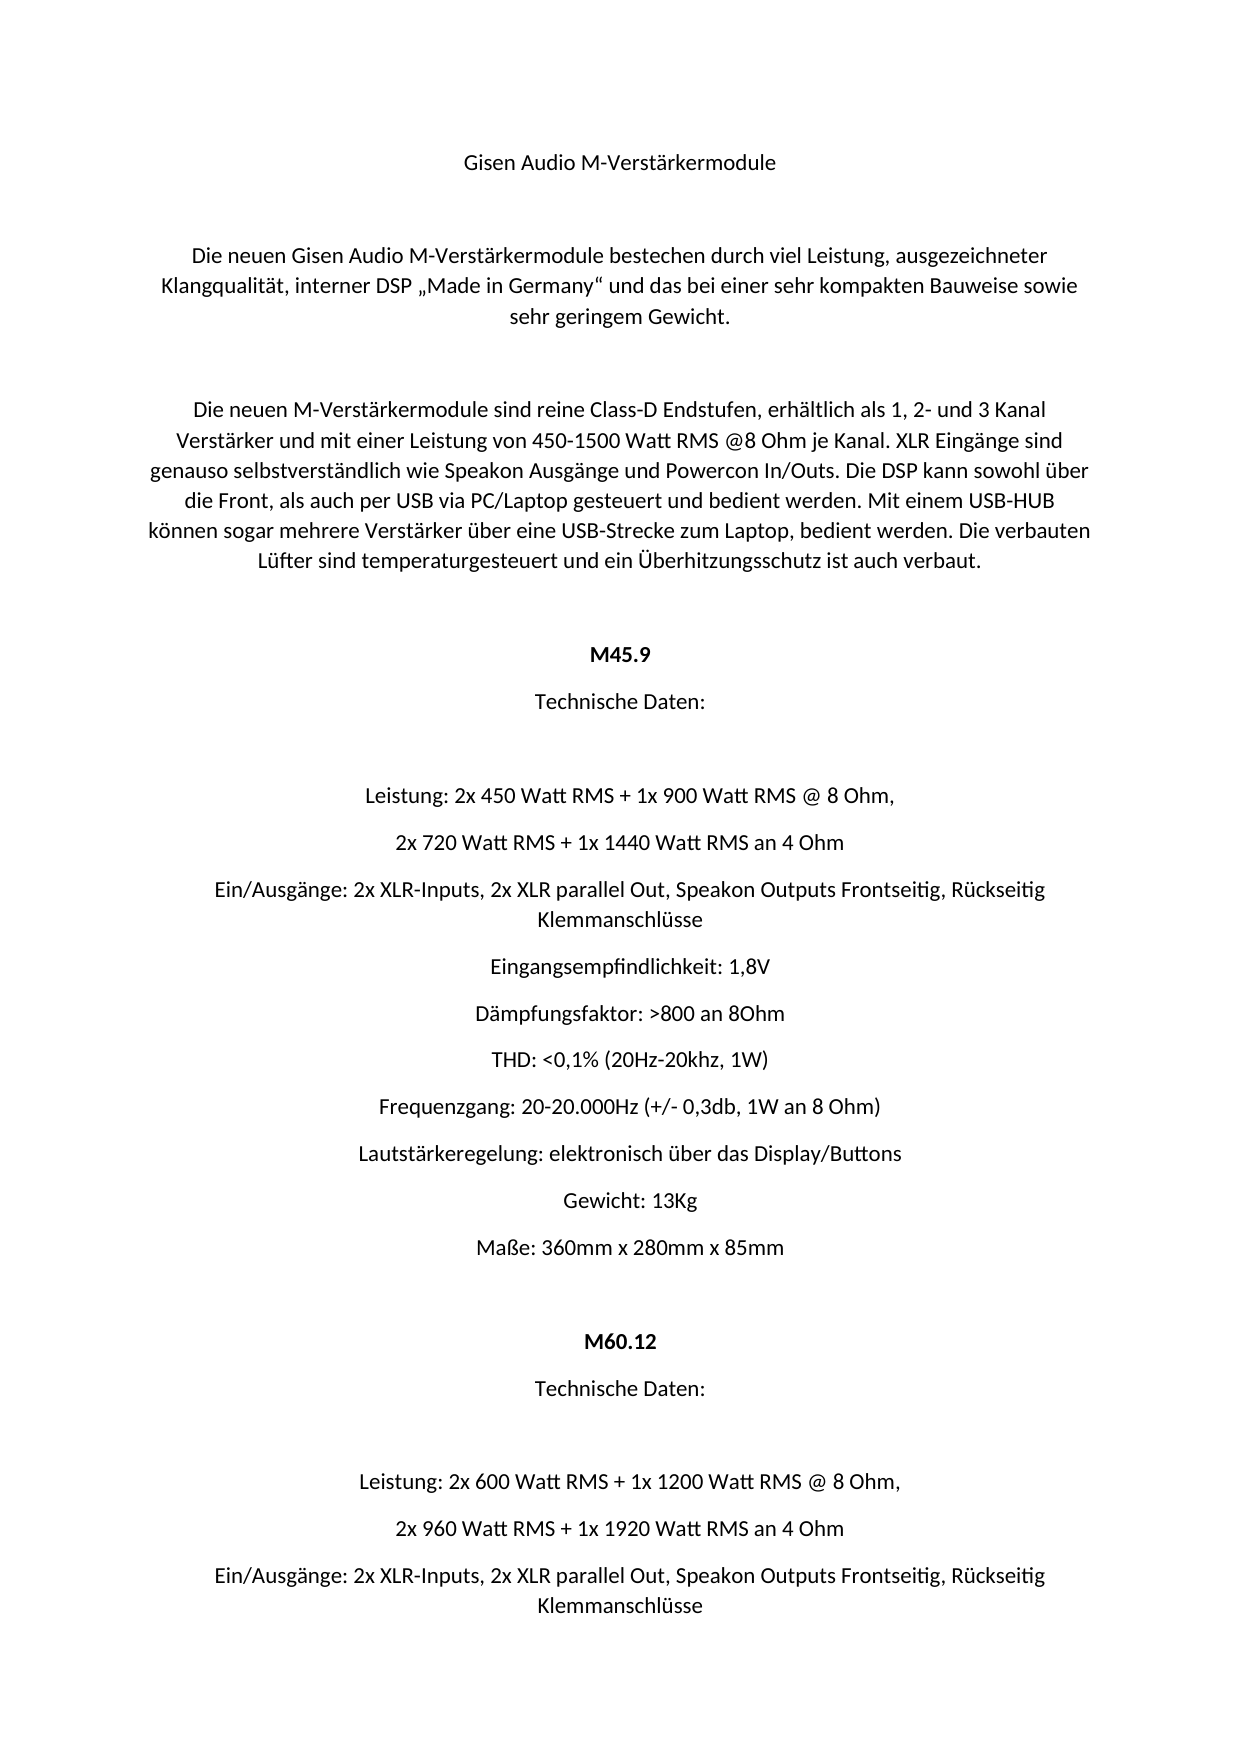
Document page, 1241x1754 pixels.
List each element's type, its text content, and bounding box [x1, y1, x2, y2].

text Maße: 360mm x 280mm x 85mm [148, 1233, 1093, 1261]
text Gewicht: 13Kg [148, 1186, 1093, 1214]
text Dämpfungsfaktor: >800 an 8Ohm [148, 999, 1093, 1027]
text M60.12 [148, 1327, 1093, 1355]
text Ein/Ausgänge: 2x XLR-Inputs, 2x XLR parallel Out, Speakon Outputs Frontseitig, Rückseitig Klemmanschlüsse [148, 1561, 1093, 1619]
text 2x 960 Watt RMS + 1x 1920 Watt RMS an 4 Ohm [148, 1514, 1093, 1542]
text Ein/Ausgänge: 2x XLR-Inputs, 2x XLR parallel Out, Speakon Outputs Frontseitig, Rückseitig Klemmanschlüsse [148, 875, 1093, 933]
text THD: <0,1% (20Hz-20khz, 1W) [148, 1046, 1093, 1073]
text Eingangsempfindlichkeit: 1,8V [148, 952, 1093, 980]
text Die neuen Gisen Audio M-Verstärkermodule bestechen durch viel Leistung, ausgezeichneter Klangqualität, interner DSP „Made in Germany“ und das bei einer sehr kompakten Bauweise sowie sehr geringem Gewicht. [148, 241, 1093, 330]
text M45.9 [148, 640, 1093, 668]
text 2x 720 Watt RMS + 1x 1440 Watt RMS an 4 Ohm [148, 828, 1093, 856]
text Die neuen M-Verstärkermodule sind reine Class-D Endstufen, erhältlich als 1, 2- und 3 Kanal Verstärker und mit einer Leistung von 450-1500 Watt RMS @8 Ohm je Kanal. XLR Eingänge sind genauso selbstverständlich wie Speakon Ausgänge und Powercon In/Outs. Die DSP kann sowohl über die Front, als auch per USB via PC/Laptop gesteuert und bedient werden. Mit einem USB-HUB können sogar mehrere Verstärker über eine USB-Strecke zum Laptop, bedient werden. Die verbauten Lüfter sind temperaturgesteuert und ein Überhitzungsschutz ist auch verbaut. [148, 396, 1093, 574]
text Technische Daten: [148, 687, 1093, 715]
text Leistung: 2x 450 Watt RMS + 1x 900 Watt RMS @ 8 Ohm, [148, 781, 1093, 809]
text Frequenzgang: 20-20.000Hz (+/- 0,3db, 1W an 8 Ohm) [148, 1092, 1093, 1120]
text Gisen Audio M-Verstärkermodule [148, 148, 1093, 176]
text Leistung: 2x 600 Watt RMS + 1x 1200 Watt RMS @ 8 Ohm, [148, 1467, 1093, 1495]
text Lautstärkeregelung: elektronisch über das Display/Buttons [148, 1139, 1093, 1167]
text Technische Daten: [148, 1374, 1093, 1402]
